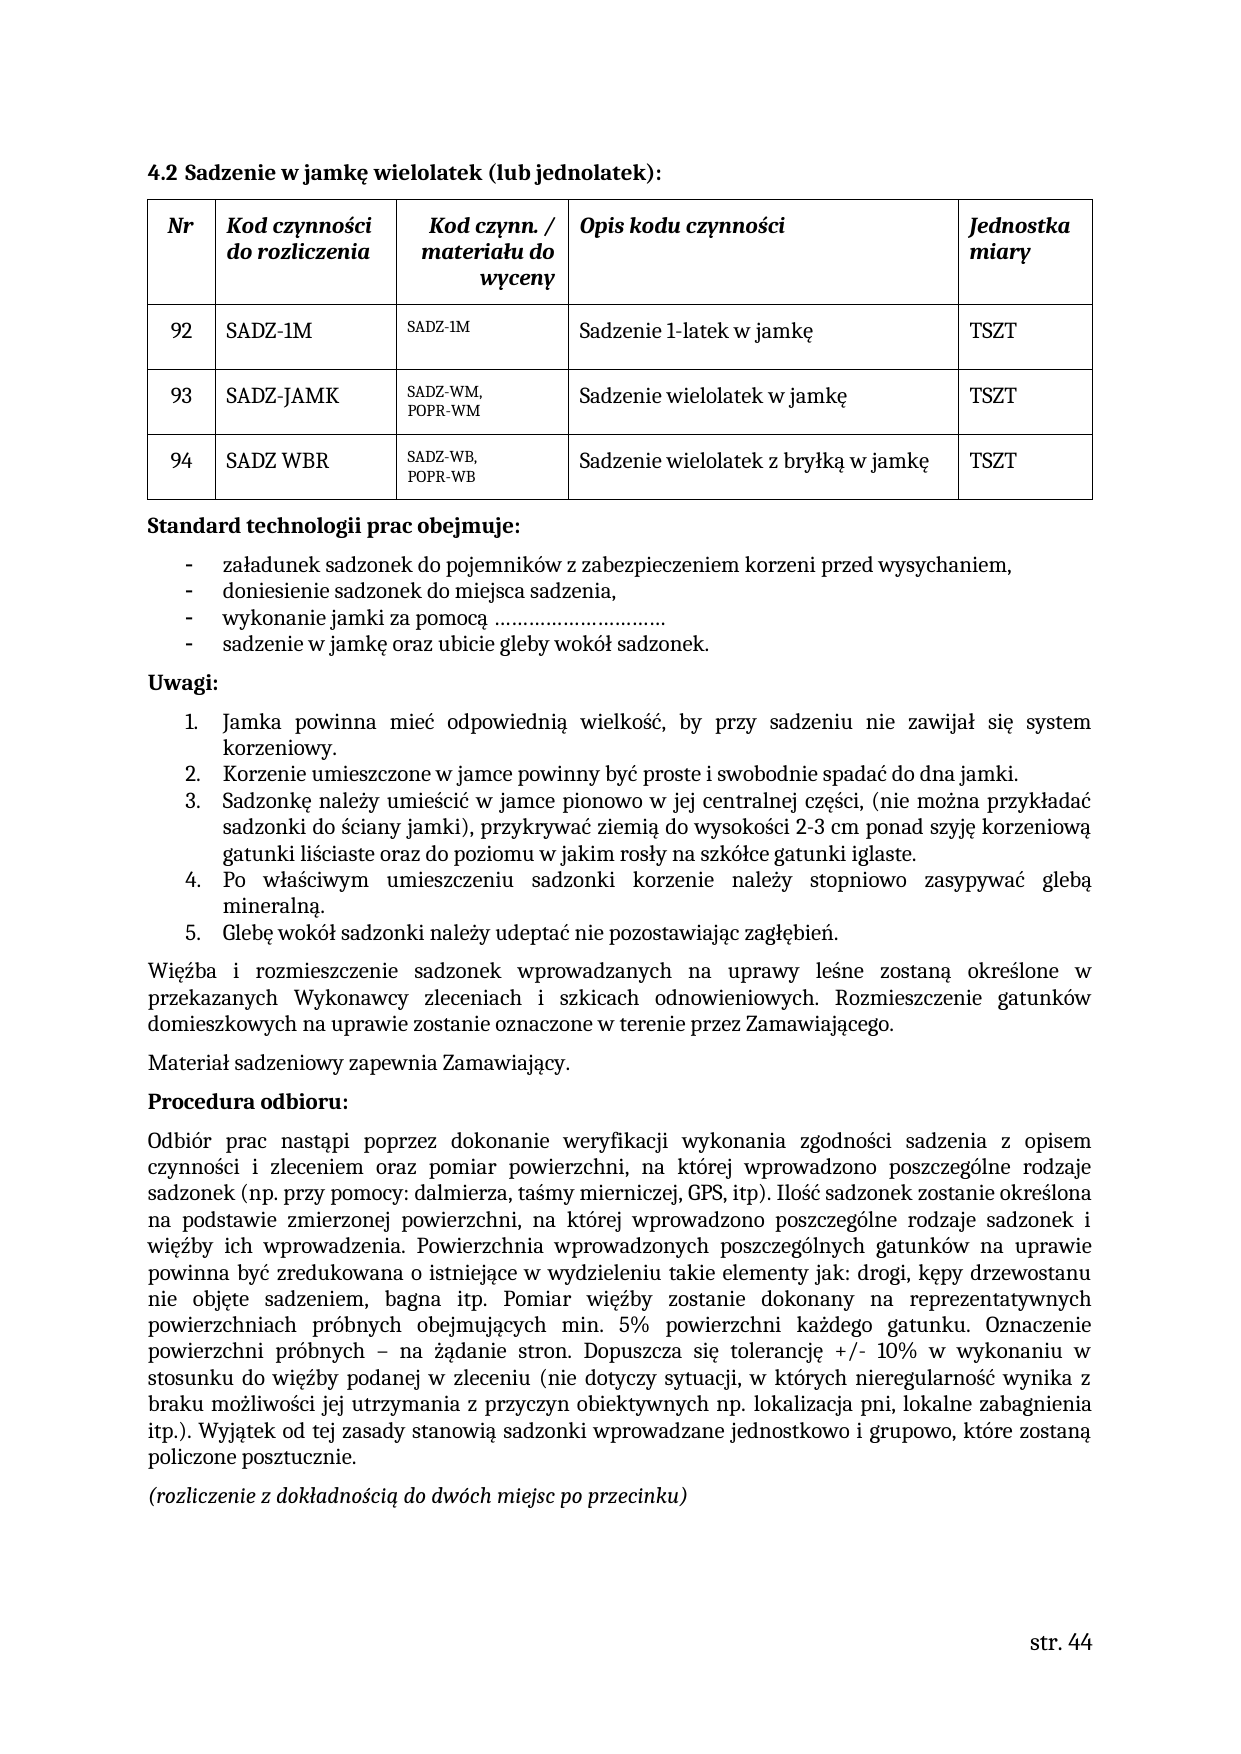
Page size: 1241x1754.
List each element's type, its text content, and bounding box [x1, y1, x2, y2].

text Odbiór prac nastąpi poprzez dokonanie weryfikacji wykonania zgodności sadzenia z opisem czynności i zleceniem oraz pomiar powierzchni, na której wprowadzono poszczególne rodzaje sadzonek (np. przy pomocy: dalmierza, taśmy mierniczej, GPS, itp). Ilość sadzonek zostanie określona na podstawie zmierzonej powierzchni, na której wprowadzono poszczególne rodzaje sadzonek i więźby ich wprowadzenia. Powierzchnia wprowadzonych poszczególnych gatunków na uprawie powinna być zredukowana o istniejące w wydzieleniu takie elementy jak: drogi, kępy drzewostanu nie objęte sadzeniem, bagna itp. Pomiar więźby zostanie dokonany na reprezentatywnych powierzchniach próbnych obejmujących min. 5% powierzchni każdego gatunku. Oznaczenie powierzchni próbnych – na żądanie stron. Dopuszcza się tolerancję +/- 10% w wykonaniu w stosunku do więźby podanej w zleceniu (nie dotyczy sytuacji, w których nieregularność wynika z braku możliwości jej utrzymania z przyczyn obiektywnych np. lokalizacja pni, lokalne zabagnienia itp.). Wyjątek od tej zasady stanowią sadzonki wprowadzane jednostkowo i grupowo, które zostaną policzone posztucznie. [148, 1127, 1093, 1470]
list Jamka powinna mieć odpowiednią wielkość, by przy sadzeniu nie zawijał się system korzeniowy. [185, 708, 1093, 761]
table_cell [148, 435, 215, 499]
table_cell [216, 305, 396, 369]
text Uwagi: [148, 670, 1093, 696]
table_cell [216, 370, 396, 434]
list Glebę wokół sadzonki należy udeptać nie pozostawiając zagłębień. [185, 919, 1093, 946]
text Procedura odbioru: [148, 1089, 1093, 1115]
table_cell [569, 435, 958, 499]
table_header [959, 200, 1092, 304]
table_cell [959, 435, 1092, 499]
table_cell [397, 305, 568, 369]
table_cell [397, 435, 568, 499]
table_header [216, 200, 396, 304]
text (rozliczenie z dokładnością do dwóch miejsc po przecinku) [148, 1483, 1093, 1509]
list sadzenie w jamkę oraz ubicie gleby wokół sadzonek. [185, 631, 1093, 657]
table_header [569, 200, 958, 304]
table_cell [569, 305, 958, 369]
text Więźba i rozmieszczenie sadzonek wprowadzanych na uprawy leśne zostaną określone w przekazanych Wykonawcy zleceniach i szkicach odnowieniowych. Rozmieszczenie gatunków domieszkowych na uprawie zostanie oznaczone w terenie przez Zamawiającego. [148, 958, 1093, 1037]
text Standard technologii prac obejmuje: [148, 513, 1093, 539]
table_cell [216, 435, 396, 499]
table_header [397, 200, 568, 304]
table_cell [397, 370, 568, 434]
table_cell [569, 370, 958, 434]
text Materiał sadzeniowy zapewnia Zamawiający. [148, 1050, 1093, 1076]
list wykonanie jamki za pomocą ………………………… [185, 604, 1093, 631]
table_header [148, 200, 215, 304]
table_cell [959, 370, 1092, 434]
list Sadzenie w jamkę wielolatek (lub jednolatek): [148, 160, 1093, 186]
list Korzenie umieszczone w jamce powinny być proste i swobodnie spadać do dna jamki. [185, 761, 1093, 788]
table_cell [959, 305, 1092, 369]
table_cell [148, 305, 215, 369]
list załadunek sadzonek do pojemników z zabezpieczeniem korzeni przed wysychaniem, [185, 552, 1093, 578]
list doniesienie sadzonek do miejsca sadzenia, [185, 578, 1093, 604]
list Sadzonkę należy umieścić w jamce pionowo w jej centralnej części, (nie można przykładać sadzonki do ściany jamki), przykrywać ziemią do wysokości 2-3 cm ponad szyję korzeniową gatunki liściaste oraz do poziomu w jakim rosły na szkółce gatunki iglaste. [185, 788, 1093, 867]
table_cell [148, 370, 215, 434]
list Po właściwym umieszczeniu sadzonki korzenie należy stopniowo zasypywać glebą mineralną. [185, 867, 1093, 919]
